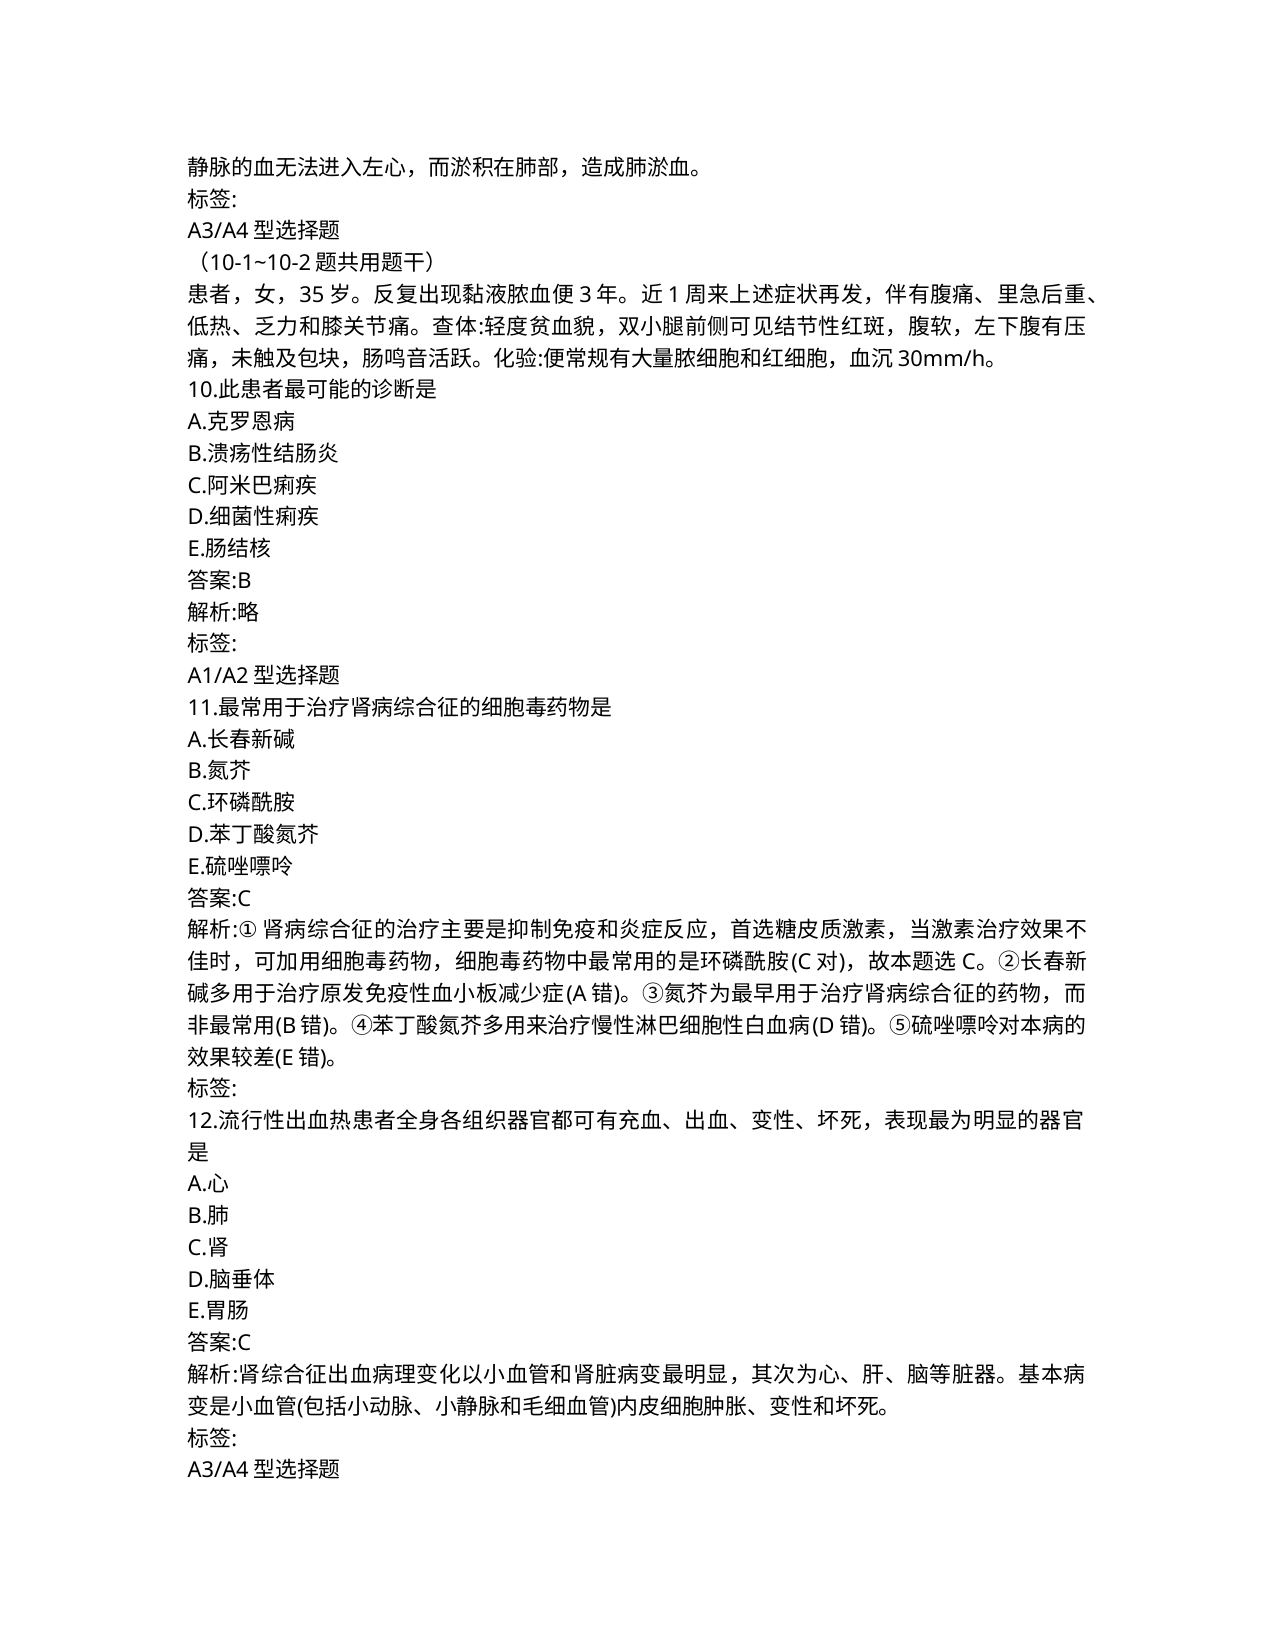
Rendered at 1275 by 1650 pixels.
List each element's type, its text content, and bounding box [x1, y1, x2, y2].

text B.溃疡性结肠炎 [187, 436, 1087, 468]
text C.阿米巴痢疾 [187, 468, 1087, 499]
text 标签: [187, 626, 1087, 658]
text C.环磷酰胺 [187, 785, 1087, 817]
text E.胃肠 [187, 1293, 1087, 1325]
text 12.流行性出血热患者全身各组织器官都可有充血、出血、变性、坏死，表现最为明显的器官是 [187, 1103, 1087, 1166]
text 答案:C [187, 881, 1087, 912]
text 解析:肾综合征出血病理变化以小血管和肾脏病变最明显，其次为心、肝、脑等脏器。基本病变是小血管(包括小动脉、小静脉和毛细血管)内皮细胞肿胀、变性和坏死。 [187, 1357, 1087, 1421]
text A.克罗恩病 [187, 404, 1087, 436]
text E.肠结核 [187, 531, 1087, 563]
text 答案:C [187, 1325, 1087, 1357]
text 标签: [187, 182, 1087, 213]
text C.肾 [187, 1230, 1087, 1262]
text A.心 [187, 1166, 1087, 1198]
text A1/A2型选择题 [187, 658, 1087, 690]
text （10-1~10-2题共用题干） [187, 245, 1087, 277]
text E.硫唑嘌呤 [187, 849, 1087, 881]
text A3/A4型选择题 [187, 213, 1087, 245]
text 11.最常用于治疗肾病综合征的细胞毒药物是 [187, 690, 1087, 722]
text D.苯丁酸氮芥 [187, 817, 1087, 849]
text 10.此患者最可能的诊断是 [187, 372, 1087, 404]
text 解析:①肾病综合征的治疗主要是抑制免疫和炎症反应，首选糖皮质激素，当激素治疗效果不佳时，可加用细胞毒药物，细胞毒药物中最常用的是环磷酰胺(C对)，故本题选C。②长春新碱多用于治疗原发免疫性血小板减少症(A错)。③氮芥为最早用于治疗肾病综合征的药物，而非最常用(B错)。④苯丁酸氮芥多用来治疗慢性淋巴细胞性白血病(D错)。⑤硫唑嘌呤对本病的效果较差(E错)。 [187, 912, 1087, 1071]
text 标签: [187, 1421, 1087, 1452]
text 患者，女，35岁。反复出现黏液脓血便3年。近1周来上述症状再发，伴有腹痛、里急后重、低热、乏力和膝关节痛。查体:轻度贫血貌，双小腿前侧可见结节性红斑，腹软，左下腹有压痛，未触及包块，肠鸣音活跃。化验:便常规有大量脓细胞和红细胞，血沉30mm/h。 [187, 277, 1087, 372]
text 答案:B [187, 563, 1087, 595]
text B.肺 [187, 1198, 1087, 1230]
text A3/A4型选择题 [187, 1452, 1087, 1484]
text 解析:略 [187, 595, 1087, 626]
text A.长春新碱 [187, 722, 1087, 753]
text B.氮芥 [187, 753, 1087, 785]
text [187, 150, 1087, 182]
text D.细菌性痢疾 [187, 499, 1087, 531]
text 标签: [187, 1071, 1087, 1103]
text D.脑垂体 [187, 1262, 1087, 1293]
